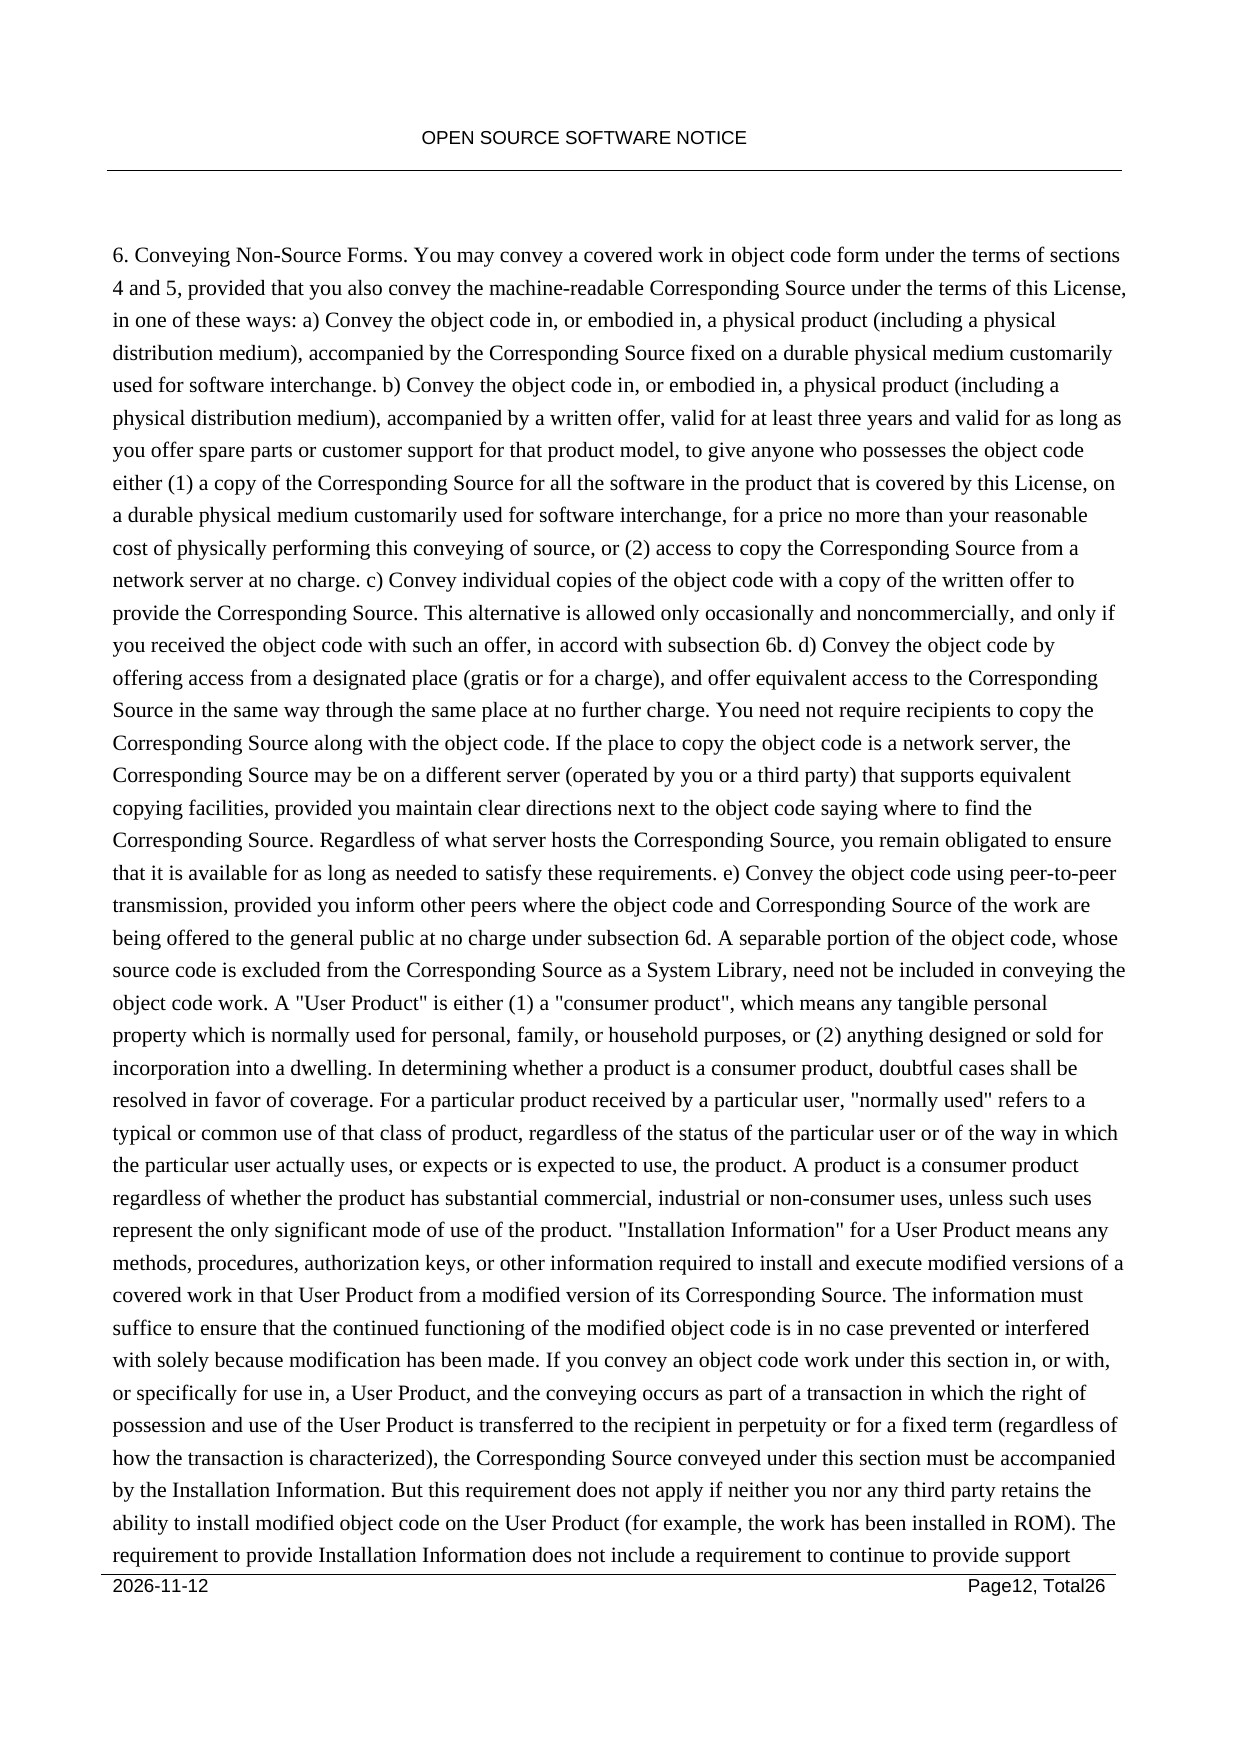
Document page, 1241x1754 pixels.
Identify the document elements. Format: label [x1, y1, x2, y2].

text [112, 206, 1128, 1571]
